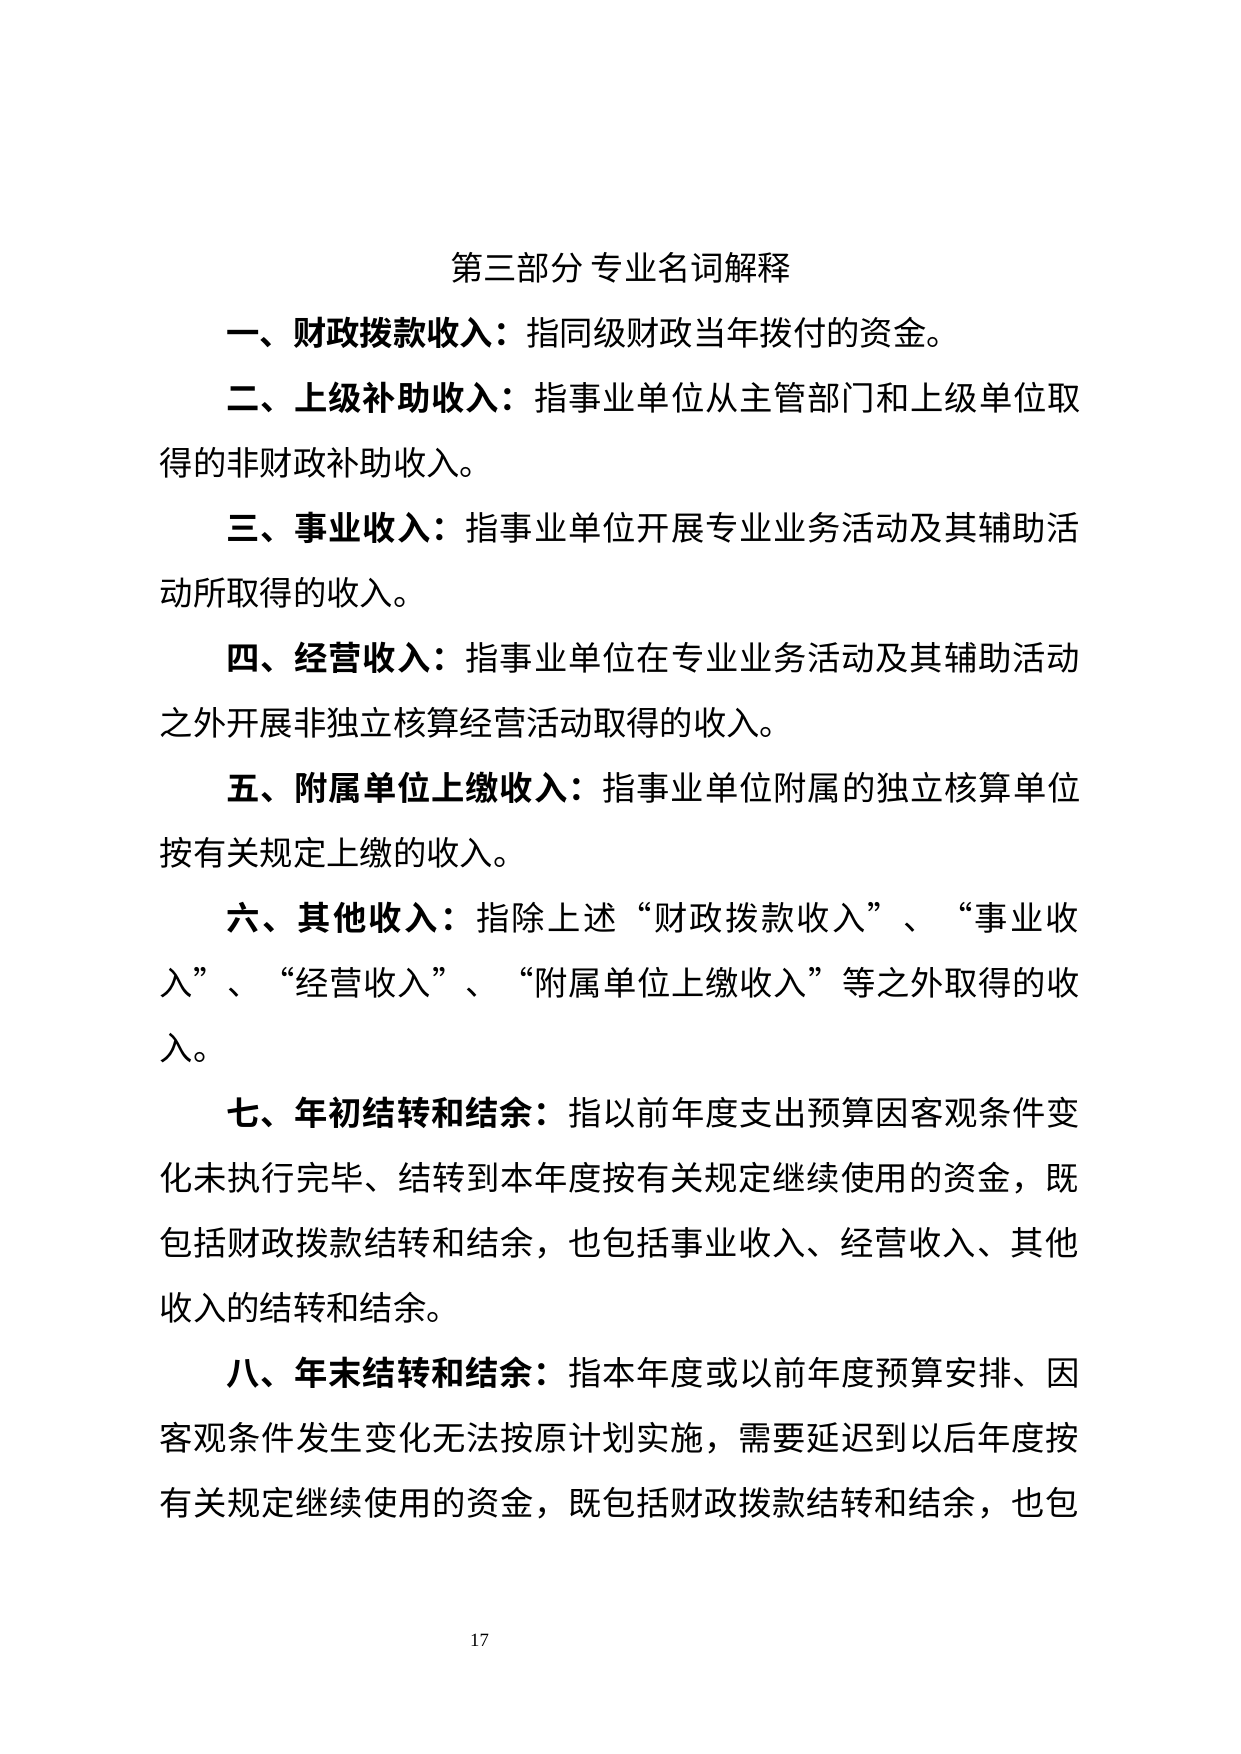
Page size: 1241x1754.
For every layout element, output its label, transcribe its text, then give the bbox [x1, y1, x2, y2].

text 第三部分 专业名词解释 [159, 233, 1081, 298]
text 三、事业收入：指事业单位开展专业业务活动及其辅助活动所取得的收入。 [159, 493, 1081, 623]
text 五、附属单位上缴收入：指事业单位附属的独立核算单位按有关规定上缴的收入。 [159, 753, 1081, 883]
text 四、经营收入：指事业单位在专业业务活动及其辅助活动之外开展非独立核算经营活动取得的收入。 [159, 623, 1081, 753]
text 一、财政拨款收入：指同级财政当年拨付的资金。 [159, 298, 1081, 363]
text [159, 1338, 1081, 1533]
text 六、其他收入：指除上述“财政拨款收入”、“事业收入”、“经营收入”、“附属单位上缴收入”等之外取得的收入。 [159, 883, 1081, 1078]
text 七、年初结转和结余：指以前年度支出预算因客观条件变化未执行完毕、结转到本年度按有关规定继续使用的资金，既包括财政拨款结转和结余，也包括事业收入、经营收入、其他收入的结转和结余。 [159, 1078, 1081, 1338]
text 二、上级补助收入：指事业单位从主管部门和上级单位取得的非财政补助收入。 [159, 363, 1081, 493]
